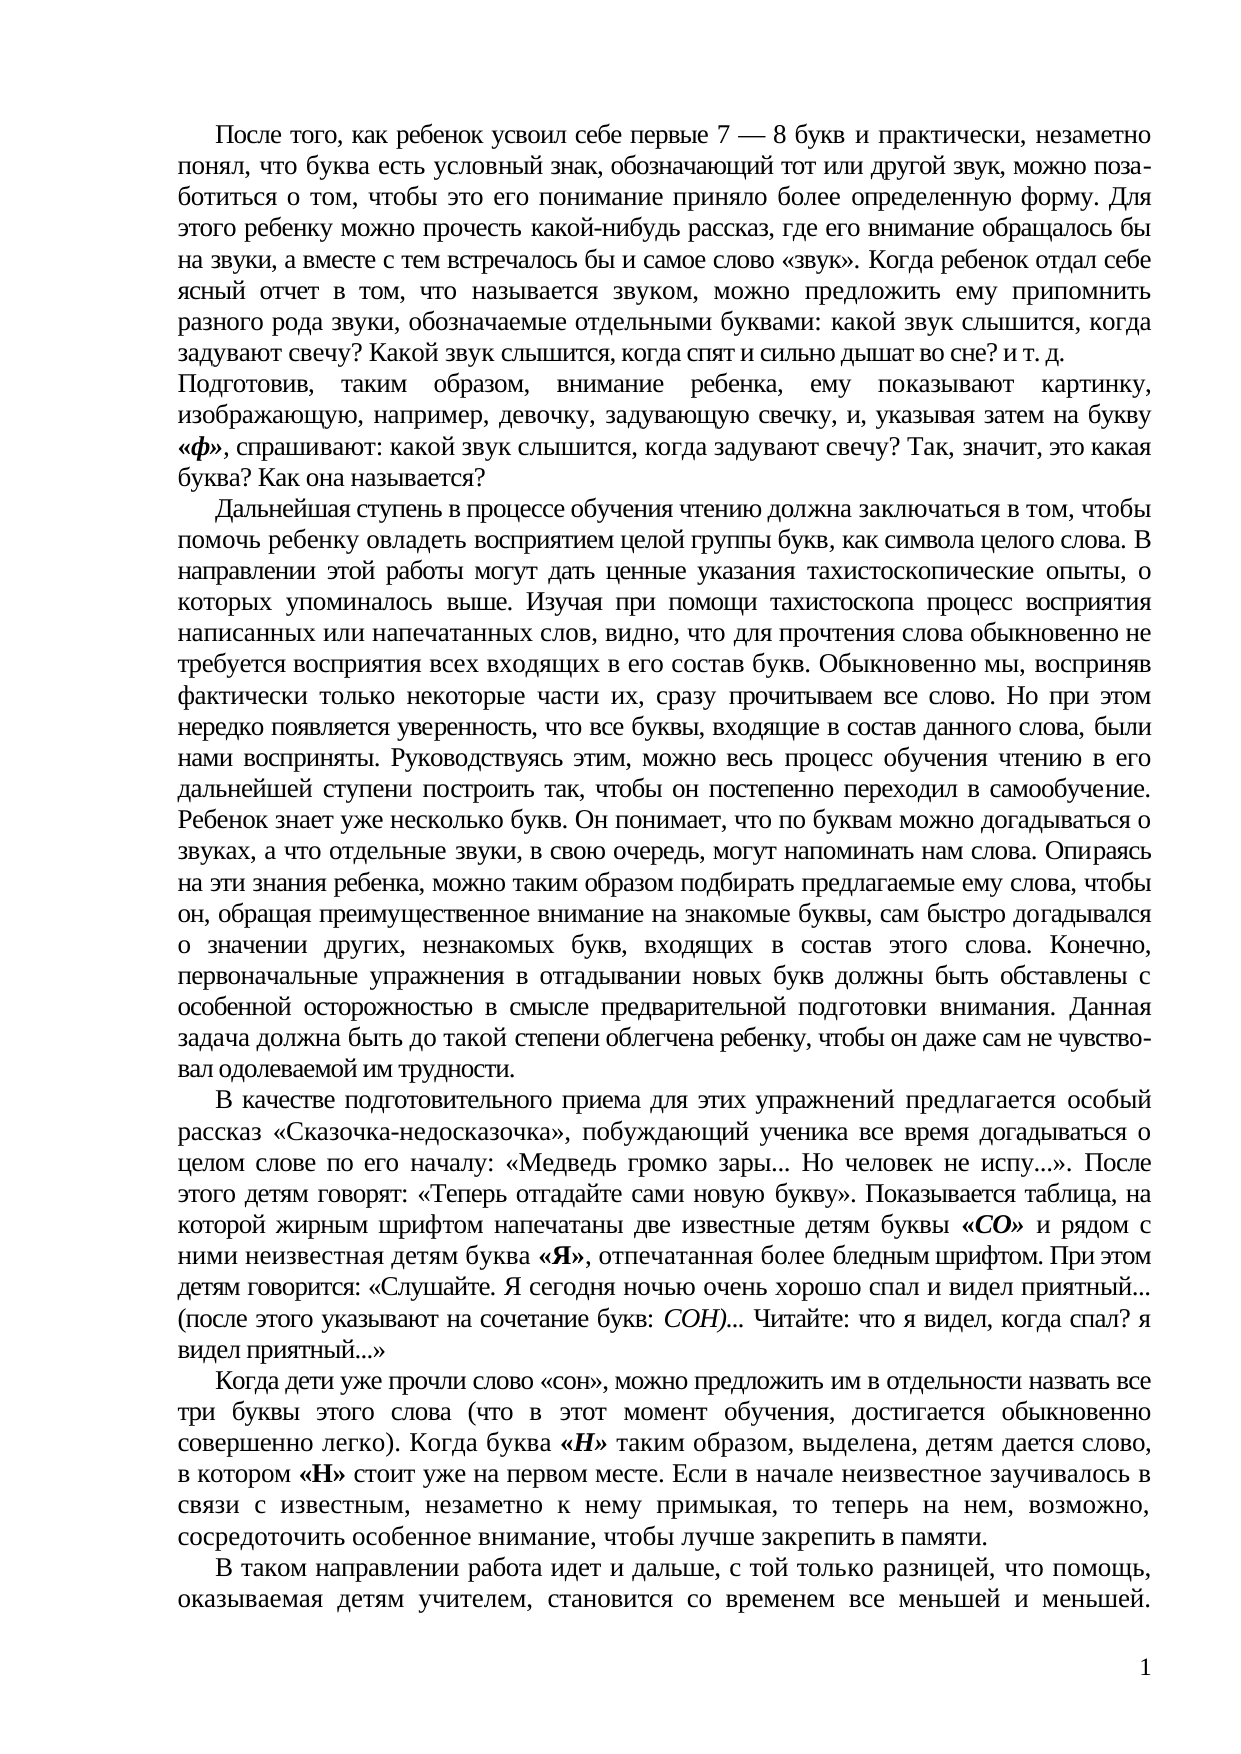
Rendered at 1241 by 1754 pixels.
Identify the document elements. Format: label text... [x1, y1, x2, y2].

text Когда дети уже прочли слово «сон», можно предложить им в отдельности назвать все три буквы этого слова (что в этот момент обучения, достигается обыкновенно совершенно легко). Когда буква «Н» таким образом, выделена, детям дается слово, в котором «Н» стоит уже на первом месте. Если в начале неизвестное заучивалось в связи с известным, незаметно к нему примыкая, то теперь на нем, возможно, сосредоточить особенное внимание, чтобы лучше закрепить в памяти. [177, 1364, 1152, 1551]
text После того, как ребенок усвоил себе первые 7 — 8 букв и практически, незаметно понял, что буква есть условный знак, обозначающий тот или другой звук, можно позаботиться о том, чтобы это его понимание приняло более определенную форму. Для этого ребенку можно прочесть какой-нибудь рассказ, где его внимание обращалось бы на звуки, а вместе с тем встречалось бы и самое слово «звук». Когда ребенок отдал себе ясный отчет в том, что называется звуком, можно предложить ему припомнить разного рода звуки, обозначаемые отдельными буквами: какой звук слышится, когда задувают свечу? Какой звук слышится, когда спят и сильно дышат во сне? и т. д. [177, 118, 1152, 367]
text В качестве подготовительного приема для этих упражнений предлагается особый рассказ «Сказочка-недосказочка», побуждающий ученика все время догадываться о целом слове по его началу: «Медведь громко зары... Но человек не испу...». После этого детям говорят: «Теперь отгадайте сами новую букву». Показывается таблица, на которой жирным шрифтом напечатаны две известные детям буквы «СО» и рядом с ними неизвестная детям буква «Я», отпечатанная более бледным шрифтом. При этом детям говорится: «Слушайте. Я сегодня ночью очень хорошо спал и видел приятный... (после этого указывают на сочетание букв: СОН)... Читайте: что я видел, когда спал? я видел приятный...» [177, 1084, 1152, 1364]
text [177, 1551, 1152, 1613]
text Дальнейшая ступень в процессе обучения чтению должна заключаться в том, чтобы помочь ребенку овладеть восприятием целой группы букв, как символа целого слова. В направлении этой работы могут дать ценные указания тахистоскопические опыты, о которых упоминалось выше. Изучая при помощи тахистоскопа процесс восприятия написанных или напечатанных слов, видно, что для прочтения слова обыкновенно не требуется восприятия всех входящих в его состав букв. Обыкновенно мы, восприняв фактически только некоторые части их, сразу прочитываем все слово. Но при этом нередко появляется уверенность, что все буквы, входящие в состав данного слова, были нами восприняты. Руководствуясь этим, можно весь процесс обучения чтению в его дальнейшей ступени построить так, чтобы он постепенно переходил в самообучение. Ребенок знает уже несколько букв. Он понимает, что по буквам можно догадываться о звуках, а что отдельные звуки, в свою очередь, могут напоминать нам слова. Опираясь на эти знания ребенка, можно таким образом подбирать предлагаемые ему слова, чтобы он, обращая преимущественное внимание на знакомые буквы, сам быстро догадывался о значении других, незнакомых букв, входящих в состав этого слова. Конечно, первоначальные упражнения в отгадывании новых букв должны быть обставлены с особенной осторожностью в смысле предварительной подготовки внимания. Данная задача должна быть до такой степени облегчена ребенку, чтобы он даже сам не чувствовал одолеваемой им трудности. [177, 492, 1152, 1084]
text Подготовив, таким образом, внимание ребенка, ему показывают картинку, изображающую, например, девочку, задувающую свечку, и, указывая затем на букву «ф», спрашивают: какой звук слышится, когда задувают свечу? Так, значит, это какая буква? Как она называется? [177, 367, 1152, 492]
